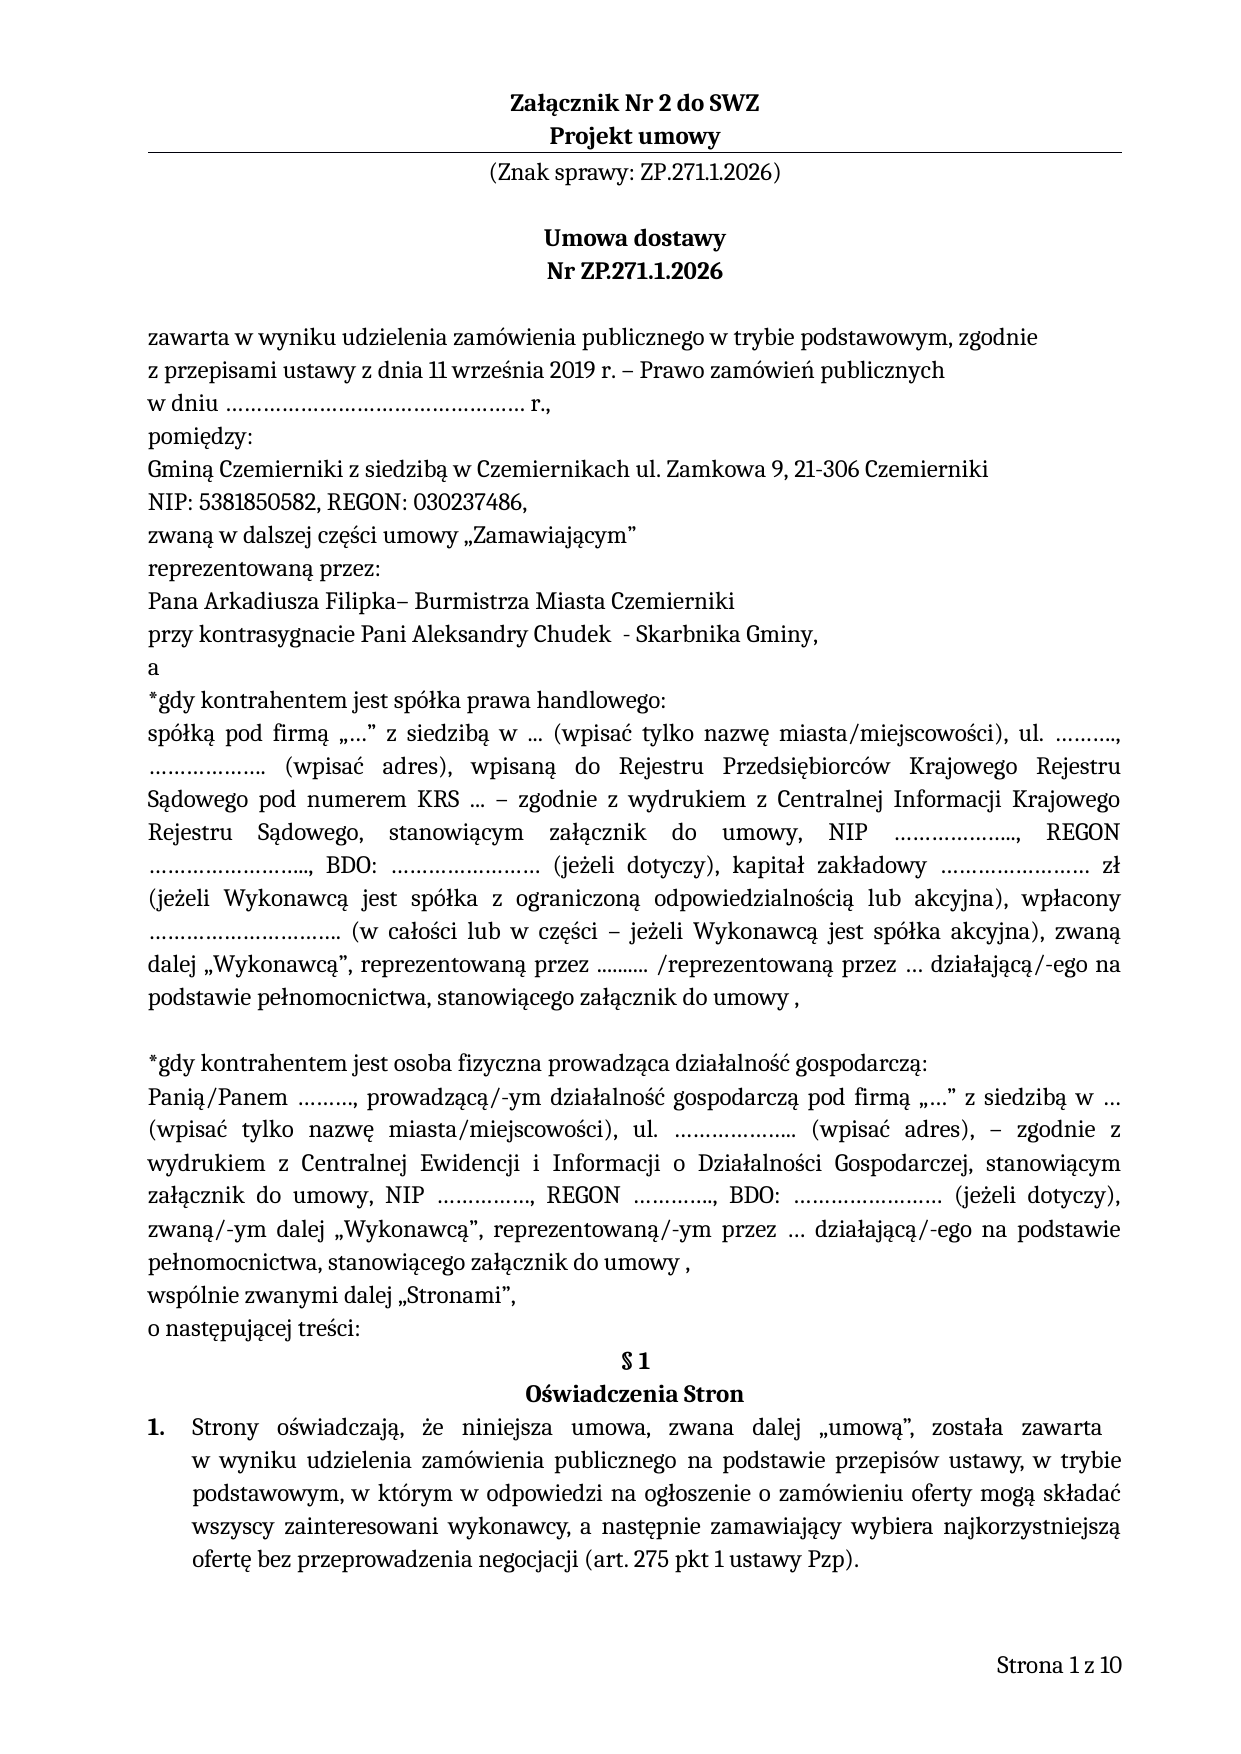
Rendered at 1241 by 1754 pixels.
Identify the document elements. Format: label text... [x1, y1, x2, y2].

text Załącznik Nr 2 do SWZ [148, 89, 1122, 117]
text Projekt umowy [148, 122, 1122, 152]
text (Znak sprawy: ZP.271.1.2026) [148, 158, 1122, 187]
text w dniu ………………………………………… r., [148, 389, 1122, 418]
text przy kontrasygnacie Pani Aleksandry Chudek - Skarbnika Gminy, [148, 620, 1122, 649]
text pomiędzy: [148, 422, 1122, 451]
text wspólnie zwanymi dalej „Stronami”, [148, 1281, 1122, 1309]
text § 1 [148, 1347, 1122, 1375]
list Strony oświadczają, że niniejsza umowa, zwana dalej „umową”, została zawarta w wyniku udzielenia zamówienia publicznego na podstawie przepisów ustawy, w trybie podstawowym, w którym w odpowiedzi na ogłoszenie o zamówieniu oferty mogą składać wszyscy zainteresowani wykonawcy, a następnie zamawiający wybiera najkorzystniejszą ofertę bez przeprowadzenia negocjacji (art. 275 pkt 1 ustawy Pzp). [148, 1413, 1122, 1573]
text *gdy kontrahentem jest spółka prawa handlowego: [148, 686, 1122, 715]
text Pana Arkadiusza Filipka– Burmistrza Miasta Czemierniki [148, 587, 1122, 616]
text z przepisami ustawy z dnia 11 września 2019 r. – Prawo zamówień publicznych [148, 356, 1122, 385]
text Gminą Czemierniki z siedzibą w Czemiernikach ul. Zamkowa 9, 21-306 Czemierniki [148, 455, 1122, 484]
text zawarta w wyniku udzielenia zamówienia publicznego w trybie podstawowym, zgodnie [148, 323, 1122, 352]
text Panią/Panem ………, prowadzącą/-ym działalność gospodarczą pod firmą „…” z siedzibą w … (wpisać tylko nazwę miasta/miejscowości), ul. ……………….. (wpisać adres), – zgodnie z wydrukiem z Centralnej Ewidencji i Informacji o Działalności Gospodarczej, stanowiącym załącznik do umowy, NIP ……………, REGON …………., BDO: …………………… (jeżeli dotyczy), zwaną/-ym dalej „Wykonawcą”, reprezentowaną/-ym przez … działającą/-ego na podstawie pełnomocnictwa, stanowiącego załącznik do umowy , [148, 1082, 1122, 1276]
text Umowa dostawy [148, 224, 1122, 253]
text *gdy kontrahentem jest osoba fizyczna prowadząca działalność gospodarczą: [148, 1049, 1122, 1078]
text zwaną w dalszej części umowy „Zamawiającym” [148, 521, 1122, 550]
text NIP: 5381850582, REGON: 030237486, [148, 488, 1122, 517]
text spółką pod firmą „…” z siedzibą w ... (wpisać tylko nazwę miasta/miejscowości), ul. ………., ………………. (wpisać adres), wpisaną do Rejestru Przedsiębiorców Krajowego Rejestru Sądowego pod numerem KRS ... – zgodnie z wydrukiem z Centralnej Informacji Krajowego Rejestru Sądowego, stanowiącym załącznik do umowy, NIP ……………….., REGON …………………….., BDO: …………………… (jeżeli dotyczy), kapitał zakładowy …………………… zł (jeżeli Wykonawcą jest spółka z ograniczoną odpowiedzialnością lub akcyjna), wpłacony …………………………. (w całości lub w części – jeżeli Wykonawcą jest spółka akcyjna), zwaną dalej „Wykonawcą”, reprezentowaną przez .......... /reprezentowaną przez … działającą/-ego na podstawie pełnomocnictwa, stanowiącego załącznik do umowy , [148, 719, 1122, 1012]
text reprezentowaną przez: [148, 554, 1122, 583]
text a [148, 653, 1122, 682]
text Oświadczenia Stron [148, 1379, 1122, 1408]
text Nr ZP.271.1.2026 [148, 257, 1122, 286]
text o następującej treści: [148, 1313, 1122, 1342]
